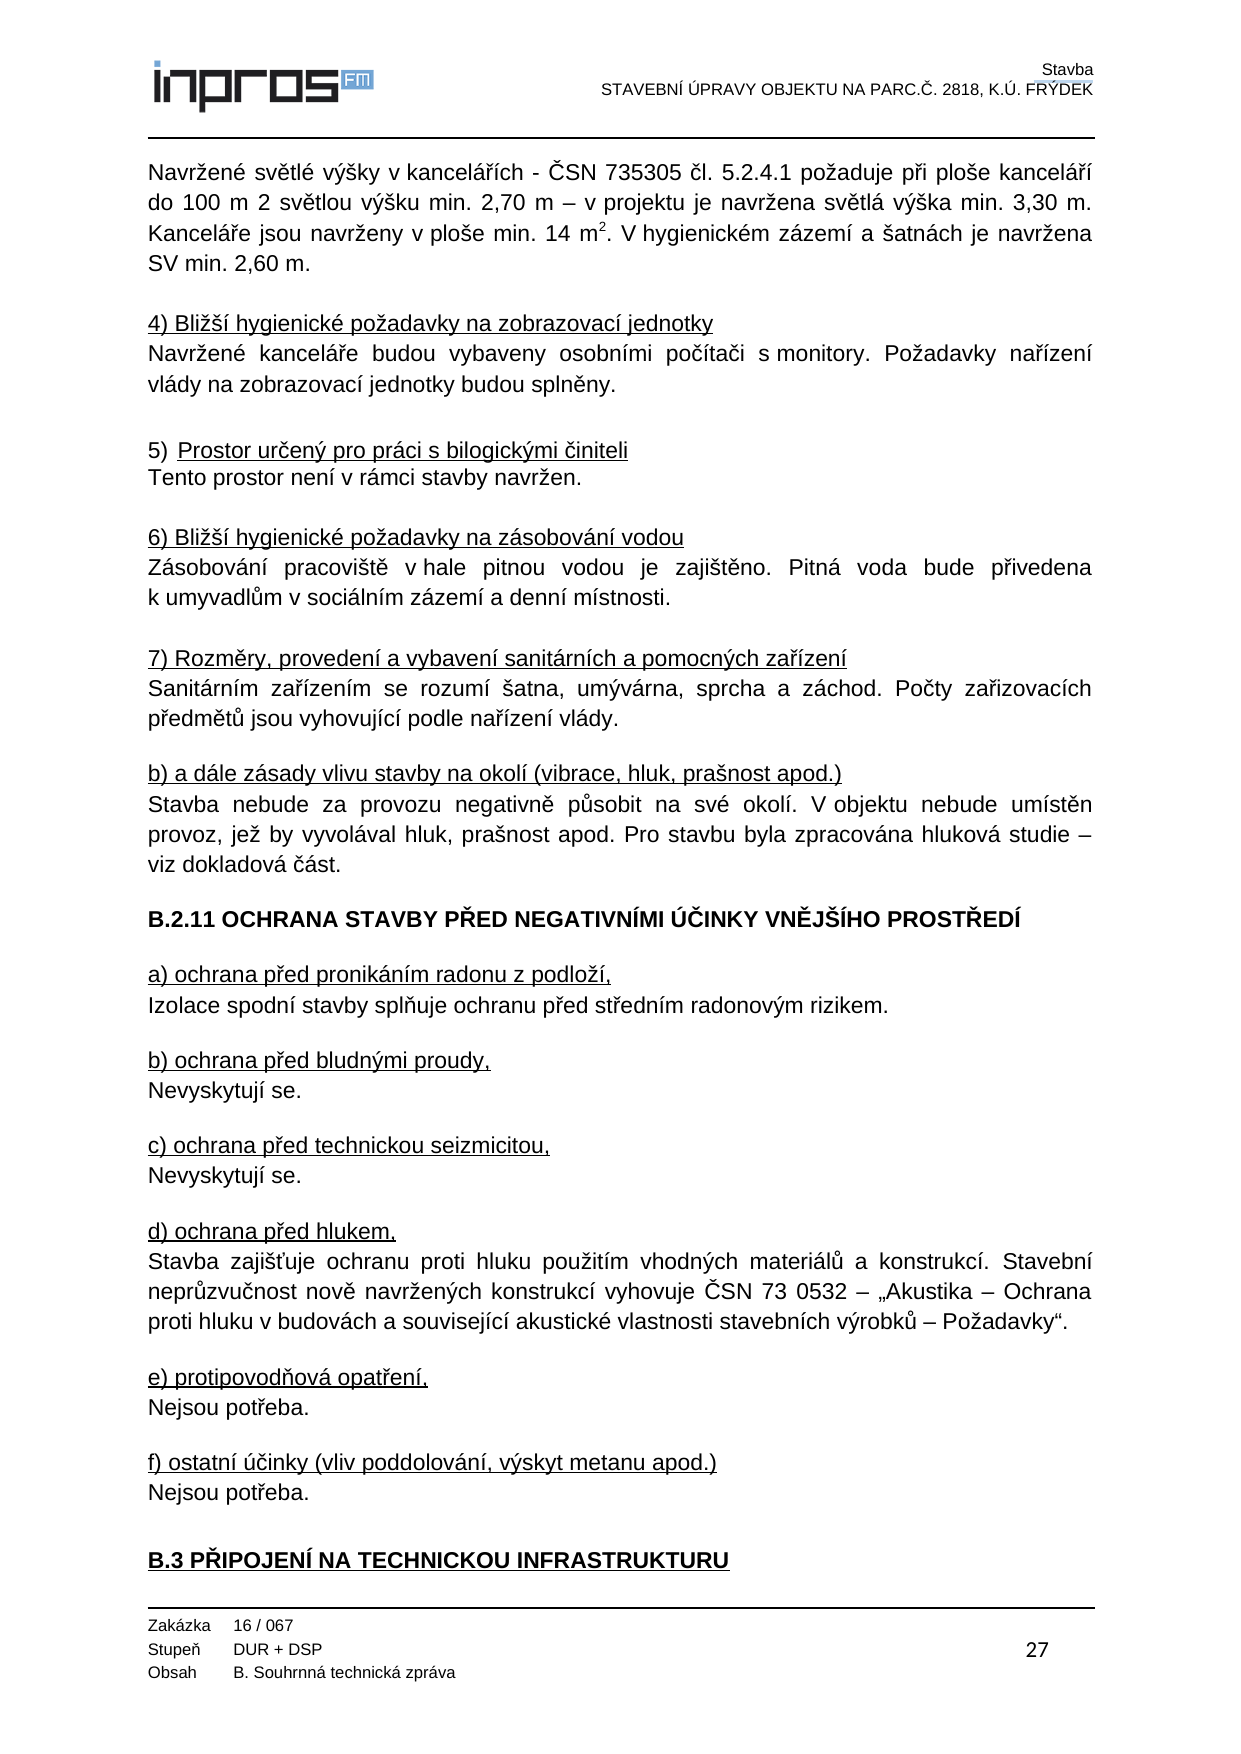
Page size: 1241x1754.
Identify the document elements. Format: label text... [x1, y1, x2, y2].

list Prostor určený pro práci s bilogickými činiteli [148, 437, 1093, 463]
subtitle b) a dále zásady vlivu stavby na okolí (vibrace, hluk, prašnost apod.) [148, 760, 1093, 787]
text Zásobování pracoviště v hale pitnou vodou je zajištěno. Pitná voda bude přivedena k umyvadlům v sociálním zázemí a denní místnosti. [148, 554, 1093, 611]
subtitle B.3 Připojení na technickou infrastrukturu [148, 1547, 1093, 1573]
subtitle B.2.11 Ochrana stavby před negativními účinky vnějšího prostředí [148, 906, 1093, 933]
text Sanitárním zařízením se rozumí šatna, umývárna, sprcha a záchod. Počty zařizovacích předmětů jsou vyhovující podle nařízení vlády. [148, 675, 1093, 732]
picture [143, 58, 383, 114]
text 7) Rozměry, provedení a vybavení sanitárních a pomocných zařízení [148, 645, 1093, 671]
text Navržené kanceláře budou vybaveny osobními počítači s monitory. Požadavky nařízení vlády na zobrazovací jednotky budou splněny. [148, 340, 1093, 397]
text 4) Bližší hygienické požadavky na zobrazovací jednotky [148, 310, 1093, 336]
text Nevyskytují se. [148, 1162, 1093, 1189]
text Nejsou potřeba. [148, 1479, 1093, 1506]
text 6) Bližší hygienické požadavky na zásobování vodou [148, 524, 1093, 550]
subtitle e) protipovodňová opatření, [148, 1363, 1093, 1390]
text Izolace spodní stavby splňuje ochranu před středním radonovým rizikem. [148, 992, 1093, 1018]
text Nevyskytují se. [148, 1077, 1093, 1103]
text Tento prostor není v rámci stavby navržen. [148, 463, 1093, 490]
subtitle a) ochrana před pronikáním radonu z podloží, [148, 961, 1093, 988]
text Navržené světlé výšky v kancelářích - ČSN 735305 čl. 5.2.4.1 požaduje při ploše kanceláří do 100 m 2 světlou výšku min. 2,70 m – v projektu je navržena světlá výška min. 3,30 m. Kanceláře jsou navrženy v ploše min. 14 m2. V hygienickém zázemí a šatnách je navržena SV min. 2,60 m. [148, 159, 1093, 276]
text Nejsou potřeba. [148, 1394, 1093, 1420]
subtitle c) ochrana před technickou seizmicitou, [148, 1132, 1093, 1159]
subtitle b) ochrana před bludnými proudy, [148, 1047, 1093, 1073]
subtitle d) ochrana před hlukem, [148, 1218, 1093, 1244]
subtitle Stavba nebude za provozu negativně působit na své okolí. V objektu nebude umístěn provoz, jež by vyvolával hluk, prašnost apod. Pro stavbu byla zpracována hluková studie – viz dokladová část. [148, 791, 1093, 877]
text Stavba zajišťuje ochranu proti hluku použitím vhodných materiálů a konstrukcí. Stavební neprůzvučnost nově navržených konstrukcí vyhovuje ČSN 73 0532 – „Akustika – Ochrana proti hluku v budovách a související akustické vlastnosti stavebních výrobků – Požadavky“. [148, 1248, 1093, 1335]
subtitle f) ostatní účinky (vliv poddolování, výskyt metanu apod.) [148, 1449, 1093, 1475]
